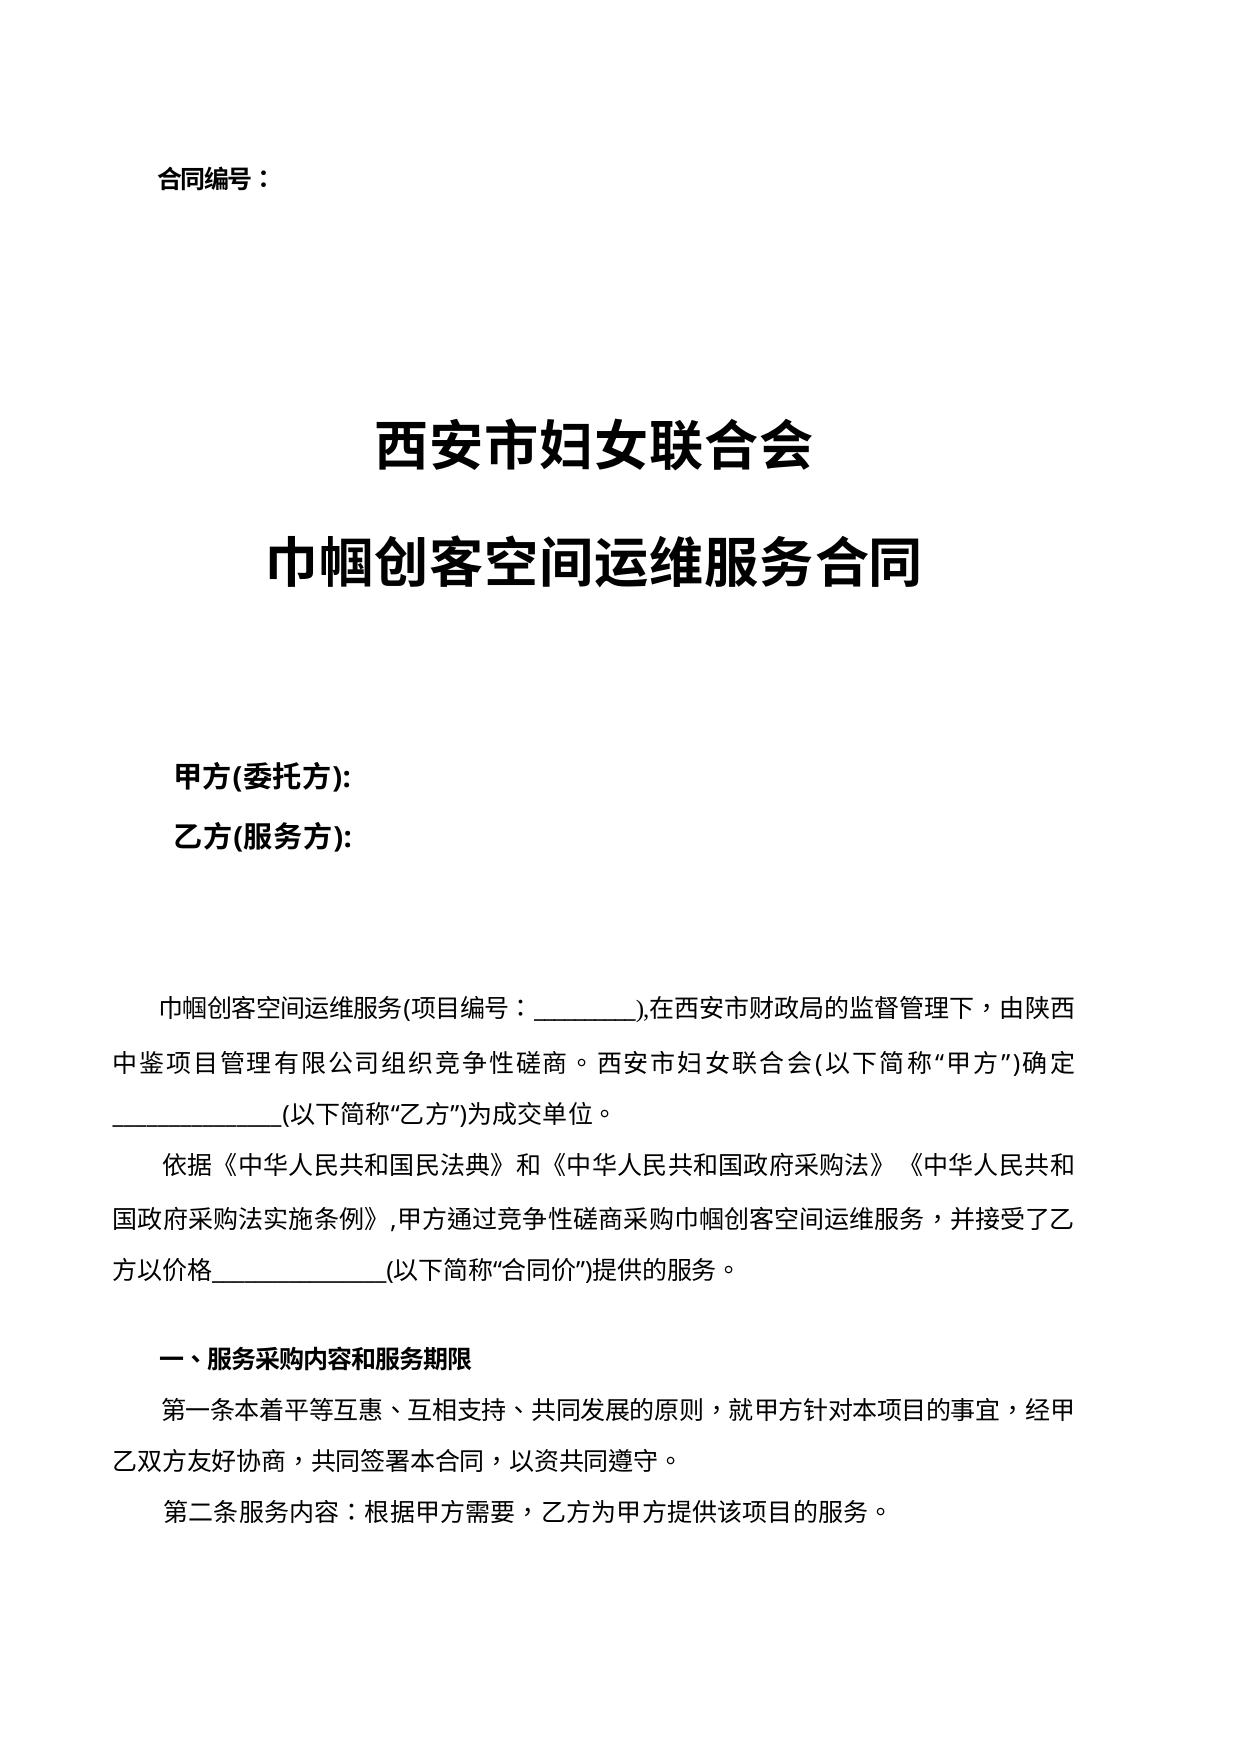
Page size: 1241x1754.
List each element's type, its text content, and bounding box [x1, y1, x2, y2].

text 乙方(服务方): [112, 816, 1075, 856]
text 依据《中华人民共和国民法典》和《中华人民共和国政府采购法》《中华人民共和国政府采购法实施条例》,甲方通过竞争性磋商采购巾帼创客空间运维服务，并接受了乙方以价格________________(以下简称“合同价”)提供的服务。 [112, 1148, 1075, 1287]
text 第一条本着平等互惠、互相支持、共同发展的原则，就甲方针对本项目的事宜，经甲乙双方友好协商，共同签署本合同，以资共同遵守。 [112, 1393, 1075, 1478]
text 西安市妇女联合会 [112, 402, 1075, 481]
text 合同编号： [112, 162, 1075, 196]
text 一、服务采购内容和服务期限 [112, 1342, 1075, 1376]
text 巾帼创客空间运维服务合同 [112, 520, 1075, 598]
text 甲方(委托方): [112, 757, 1075, 796]
text 第二条服务内容：根据甲方需要，乙方为甲方提供该项目的服务。 [112, 1495, 1075, 1529]
text 巾帼创客空间运维服务(项目编号：__________),在西安市财政局的监督管理下，由陕西中鉴项目管理有限公司组织竞争性磋商。西安市妇女联合会(以下简称“甲方”)确定_______________(以下简称“乙方”)为成交单位。 [112, 989, 1075, 1131]
